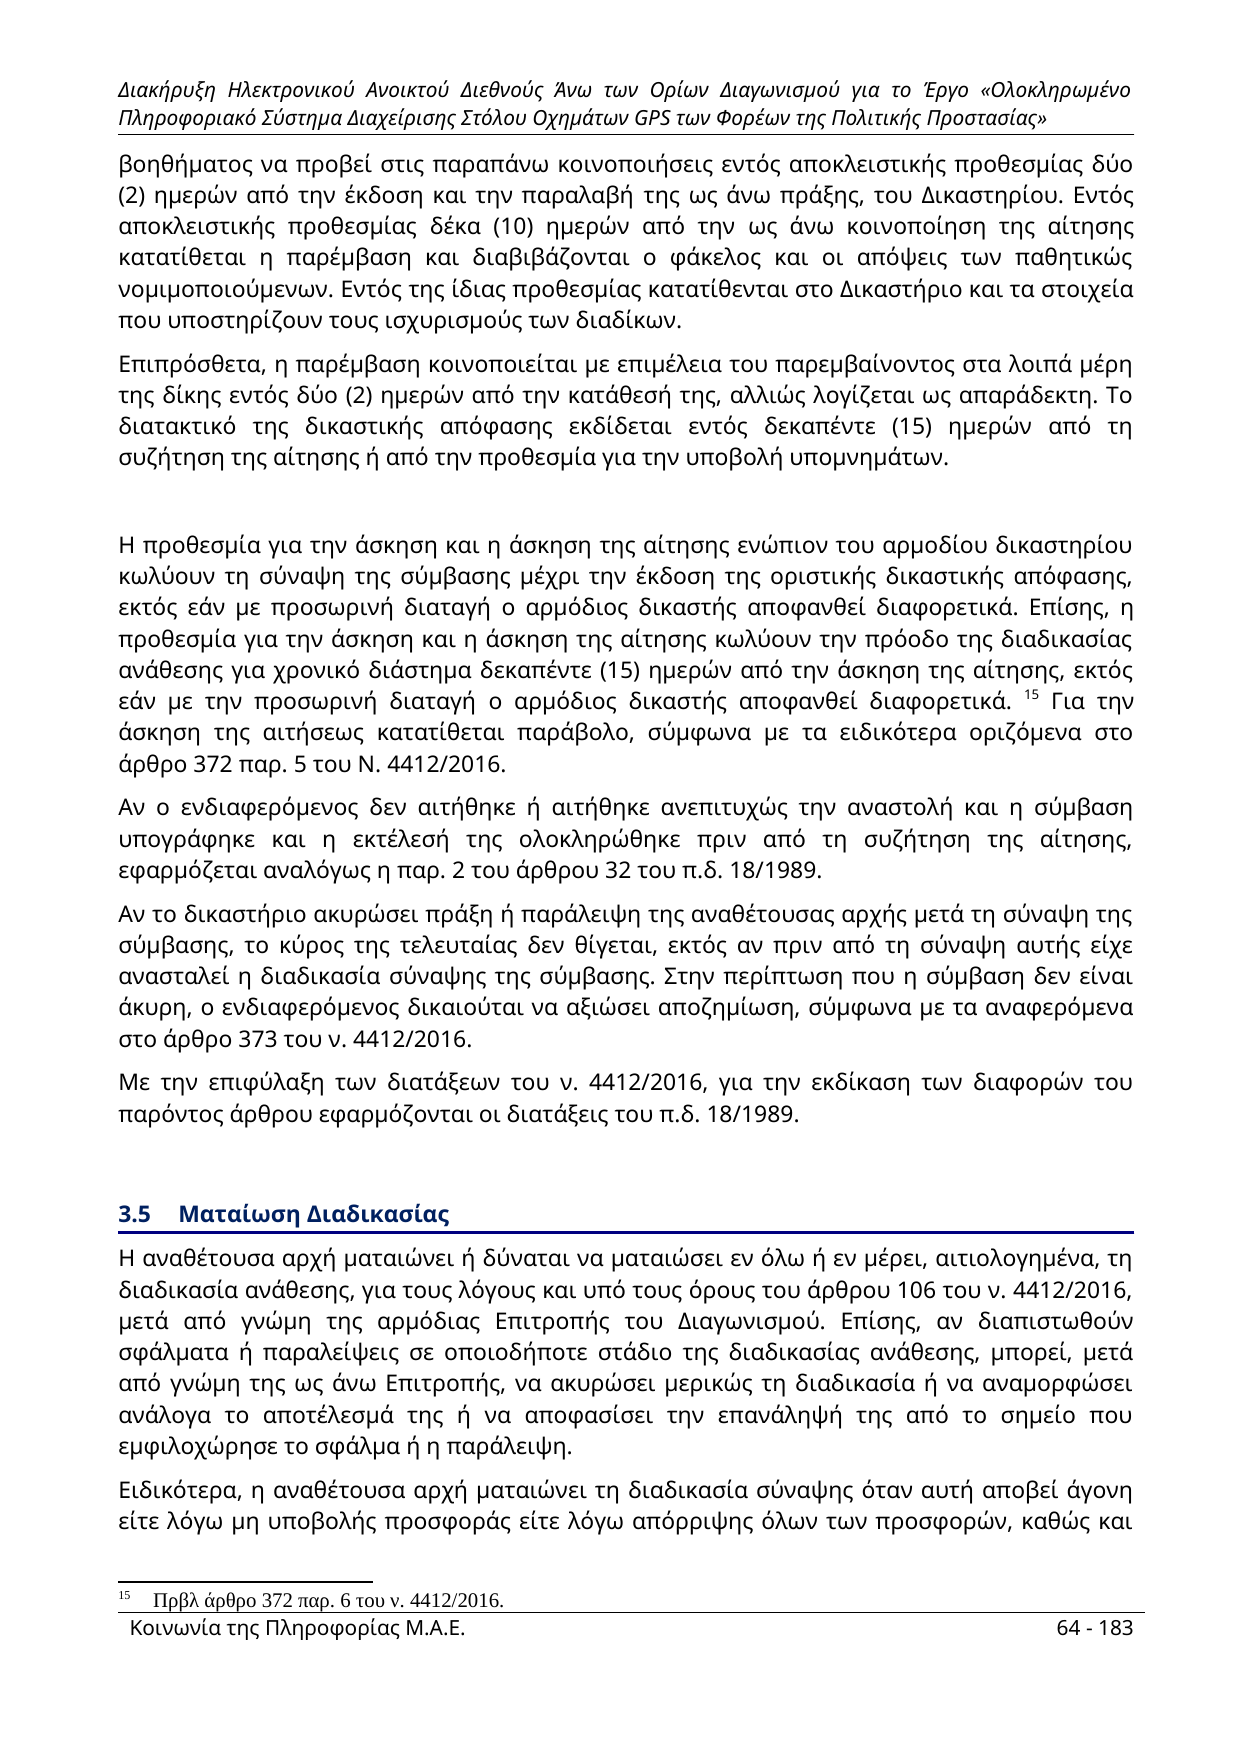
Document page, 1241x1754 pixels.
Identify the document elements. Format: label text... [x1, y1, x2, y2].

text Αν το δικαστήριο ακυρώσει πράξη ή παράλειψη της αναθέτουσας αρχής μετά τη σύναψη της σύμβασης, το κύρος της τελευταίας δεν θίγεται, εκτός αν πριν από τη σύναψη αυτής είχε ανασταλεί η διαδικασία σύναψης της σύμβασης. Στην περίπτωση που η σύμβαση δεν είναι άκυρη, ο ενδιαφερόμενος δικαιούται να αξιώσει αποζημίωση, σύμφωνα με τα αναφερόμενα στο άρθρο 373 του ν. 4412/2016. [118, 897, 1134, 1054]
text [118, 147, 1134, 335]
subtitle Ματαίωση Διαδικασίας [118, 1197, 1134, 1231]
text Αν ο ενδιαφερόμενος δεν αιτήθηκε ή αιτήθηκε ανεπιτυχώς την αναστολή και η σύμβαση υπογράφηκε και η εκτέλεσή της ολοκληρώθηκε πριν από τη συζήτηση της αίτησης, εφαρμόζεται αναλόγως η παρ. 2 του άρθρου 32 του π.δ. 18/1989. [118, 791, 1134, 885]
text Επιπρόσθετα, η παρέμβαση κοινοποιείται με επιμέλεια του παρεμβαίνοντος στα λοιπά μέρη της δίκης εντός δύο (2) ημερών από την κατάθεσή της, αλλιώς λογίζεται ως απαράδεκτη. Το διατακτικό της δικαστικής απόφασης εκδίδεται εντός δεκαπέντε (15) ημερών από τη συζήτηση της αίτησης ή από την προθεσμία για την υποβολή υπομνημάτων. [118, 347, 1134, 472]
text Η αναθέτουσα αρχή ματαιώνει ή δύναται να ματαιώσει εν όλω ή εν μέρει, αιτιολογημένα, τη διαδικασία ανάθεσης, για τους λόγους και υπό τους όρους του άρθρου 106 του ν. 4412/2016, μετά από γνώμη της αρμόδιας Επιτροπής του Διαγωνισμού. Επίσης, αν διαπιστωθούν σφάλματα ή παραλείψεις σε οποιοδήποτε στάδιο της διαδικασίας ανάθεσης, μπορεί, μετά από γνώμη της ως άνω Επιτροπής, να ακυρώσει μερικώς τη διαδικασία ή να αναμορφώσει ανάλογα το αποτέλεσμά της ή να αποφασίσει την επανάληψή της από το σημείο που εμφιλοχώρησε το σφάλμα ή η παράλειψη. [118, 1242, 1134, 1461]
text Με την επιφύλαξη των διατάξεων του ν. 4412/2016, για την εκδίκαση των διαφορών του παρόντος άρθρου εφαρμόζονται οι διατάξεις του π.δ. 18/1989. [118, 1066, 1134, 1129]
text Η προθεσμία για την άσκηση και η άσκηση της αίτησης ενώπιον του αρμοδίου δικαστηρίου κωλύουν τη σύναψη της σύμβασης μέχρι την έκδοση της οριστικής δικαστικής απόφασης, εκτός εάν με προσωρινή διαταγή ο αρμόδιος δικαστής αποφανθεί διαφορετικά. Επίσης, η προθεσμία για την άσκηση και η άσκηση της αίτησης κωλύουν την πρόοδο της διαδικασίας ανάθεσης για χρονικό διάστημα δεκαπέντε (15) ημερών από την άσκηση της αίτησης, εκτός εάν με την προσωρινή διαταγή ο αρμόδιος δικαστής αποφανθεί διαφορετικά. Για την άσκηση της αιτήσεως κατατίθεται παράβολο, σύμφωνα με τα ειδικότερα οριζόμενα στο άρθρο 372 παρ. 5 του Ν. 4412/2016. [118, 529, 1134, 779]
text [118, 1473, 1134, 1536]
